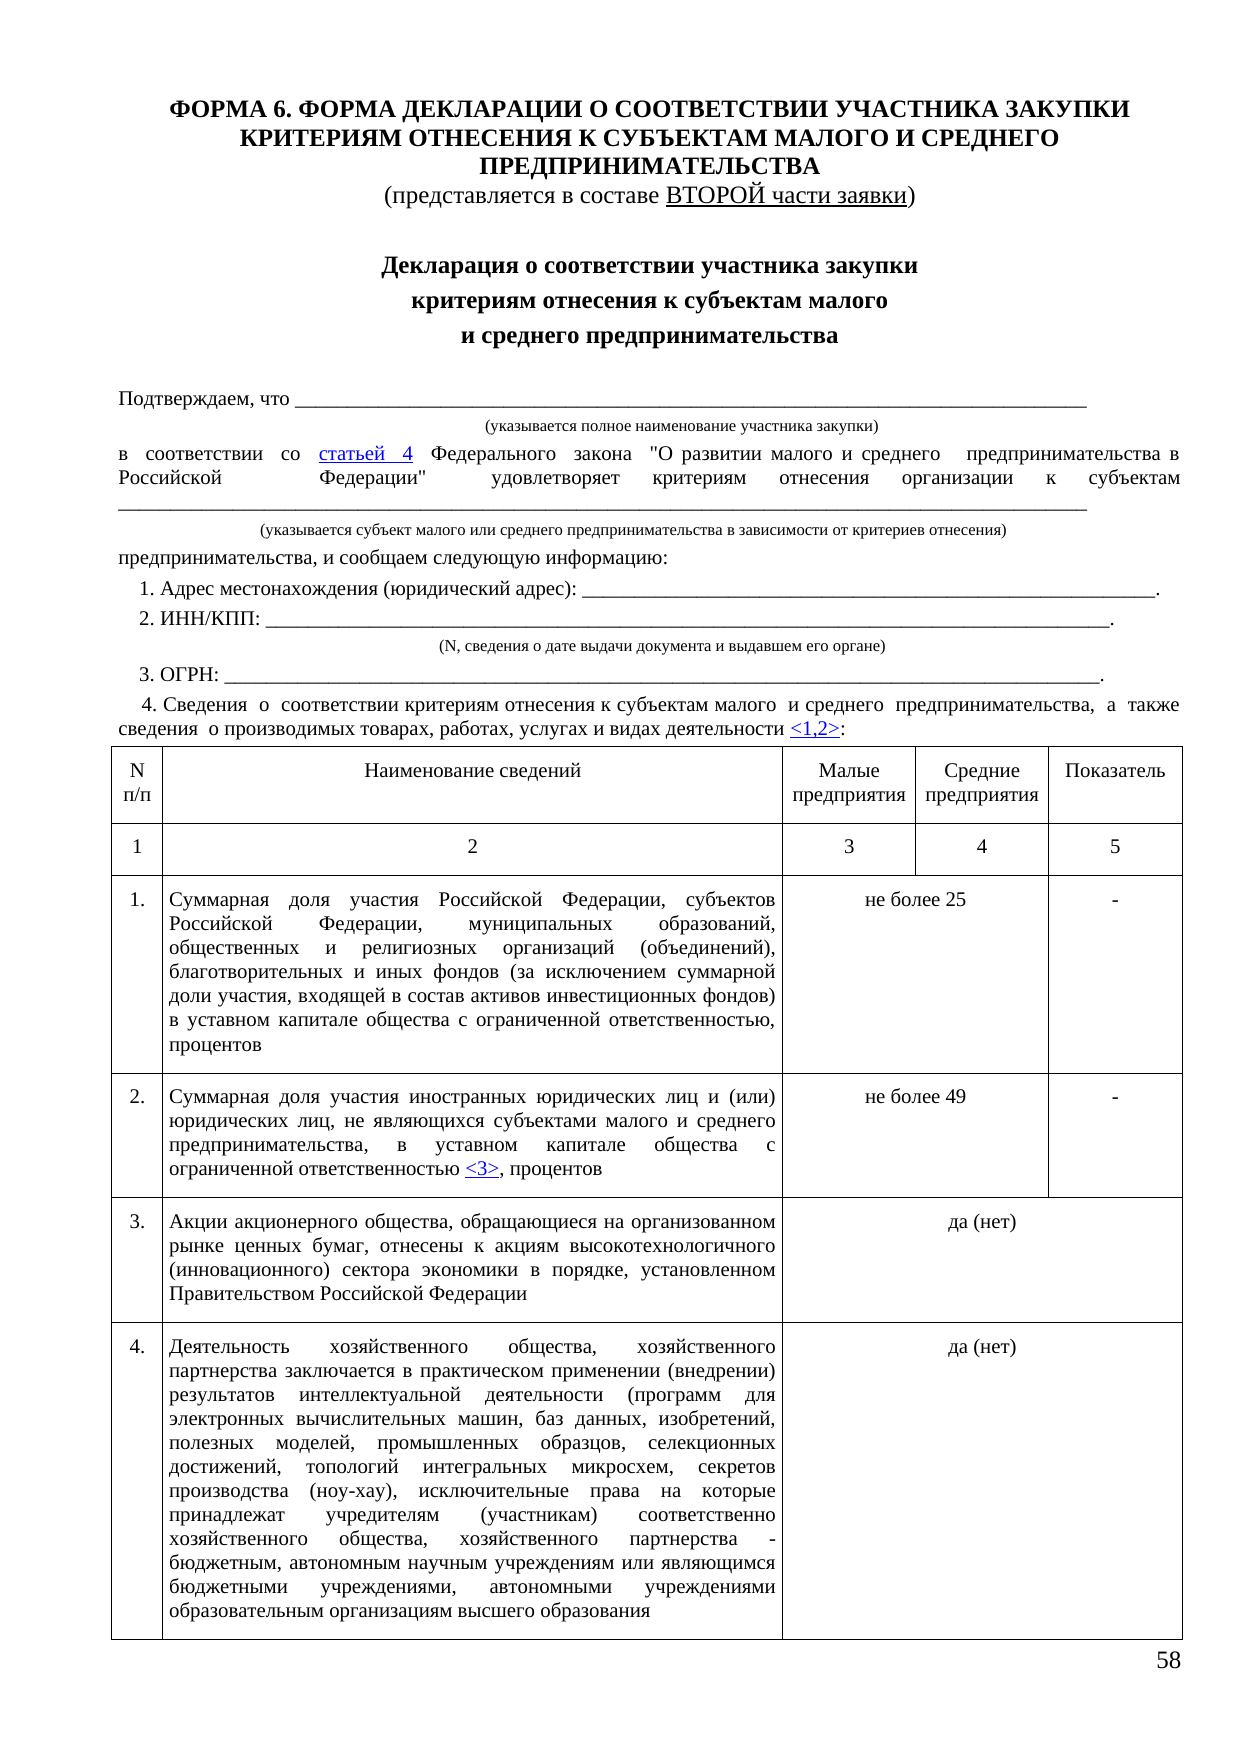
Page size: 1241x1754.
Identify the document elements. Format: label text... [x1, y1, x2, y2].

text 4. Сведения о соответствии критериям отнесения к субъектам малого и среднего предпринимательства, а также сведения о производимых товарах, работах, услугах и видах деятельности <1,2>: [118, 692, 1181, 740]
text (представляется в составе ВТОРОЙ части заявки) [118, 180, 1181, 209]
table_cell 1. [112, 876, 162, 1072]
table_cell 3 [783, 824, 915, 875]
text 3. ОГРН: ____________________________________________________________________________________. [118, 661, 1181, 686]
table_header Малые предприятия [783, 747, 915, 823]
table_cell - [1049, 876, 1182, 1072]
table_cell 1 [112, 824, 162, 875]
text и среднего предпринимательства [118, 320, 1181, 349]
table_cell 3. [112, 1198, 162, 1322]
table_header Показатель [1049, 747, 1182, 823]
table_cell Суммарная доля участия иностранных юридических лиц и (или) юридических лиц, не являющихся субъектами малого и среднего предпринимательства, в уставном капитале общества с ограниченной ответственностью <3>, процентов [163, 1074, 782, 1197]
text (указывается полное наименование участника закупки) [118, 416, 1181, 435]
table_cell не более 25 [783, 876, 1048, 1072]
table_cell Суммарная доля участия Российской Федерации, субъектов Российской Федерации, муниципальных образований, общественных и религиозных организаций (объединений), благотворительных и иных фондов (за исключением суммарной доли участия, входящей в состав активов инвестиционных фондов) в уставном капитале общества с ограниченной ответственностью, процентов [163, 876, 782, 1072]
table_cell да (нет) [783, 1323, 1182, 1639]
table_cell 4 [916, 824, 1048, 875]
table_cell 4. [112, 1323, 162, 1639]
table_cell 5 [1049, 824, 1182, 875]
table_cell не более 49 [783, 1074, 1048, 1197]
text (указывается субъект малого или среднего предпринимательства в зависимости от критериев отнесения) [118, 520, 1181, 539]
text 2. ИНН/КПП: _________________________________________________________________________________. [118, 606, 1181, 630]
table_header N п/п [112, 747, 162, 823]
table_cell Деятельность хозяйственного общества, хозяйственного партнерства заключается в практическом применении (внедрении) результатов интеллектуальной деятельности (программ для электронных вычислительных машин, баз данных, изобретений, полезных моделей, промышленных образцов, селекционных достижений, топологий интегральных микросхем, секретов производства (ноу-хау), исключительные права на которые принадлежат учредителям (участникам) соответственно хозяйственного общества, хозяйственного партнерства - бюджетным, автономным научным учреждениям или являющимся бюджетными учреждениями, автономными учреждениями образовательным организациям высшего образования [163, 1323, 782, 1639]
text в соответствии со статьей 4 Федерального закона "О развитии малого и среднего предпринимательства в Российской Федерации" удовлетворяет критериям отнесения организации к субъектам _____________________________________________________________________________________________ [118, 441, 1181, 513]
table_cell Акции акционерного общества, обращающиеся на организованном рынке ценных бумаг, отнесены к акциям высокотехнологичного (инновационного) сектора экономики в порядке, установленном Правительством Российской Федерации [163, 1198, 782, 1322]
text 1. Адрес местонахождения (юридический адрес): _______________________________________________________. [118, 575, 1181, 599]
subtitle ФОРМА 6. ФОРМА ДЕКЛАРАЦИИ О СООТВЕТСТВИИ УЧАСТНИКА ЗАКУПКИ КРИТЕРИЯМ ОТНЕСЕНИЯ К СУБЪЕКТАМ МАЛОГО И СРЕДНЕГО ПРЕДПРИНИМАТЕЛЬСТВА [118, 94, 1181, 180]
text критериям отнесения к субъектам малого [118, 285, 1181, 314]
text Подтверждаем, что ____________________________________________________________________________ [118, 386, 1181, 409]
text предпринимательства, и сообщаем следующую информацию: [118, 545, 1181, 569]
table_cell - [1049, 1074, 1182, 1197]
text Декларация о соответствии участника закупки [118, 250, 1181, 279]
table_header Наименование сведений [163, 747, 782, 823]
table_cell 2. [112, 1074, 162, 1197]
table_cell да (нет) [783, 1198, 1182, 1322]
table_cell 2 [163, 824, 782, 875]
table_header Средние предприятия [916, 747, 1048, 823]
text (N, сведения о дате выдачи документа и выдавшем его органе) [118, 636, 1181, 655]
